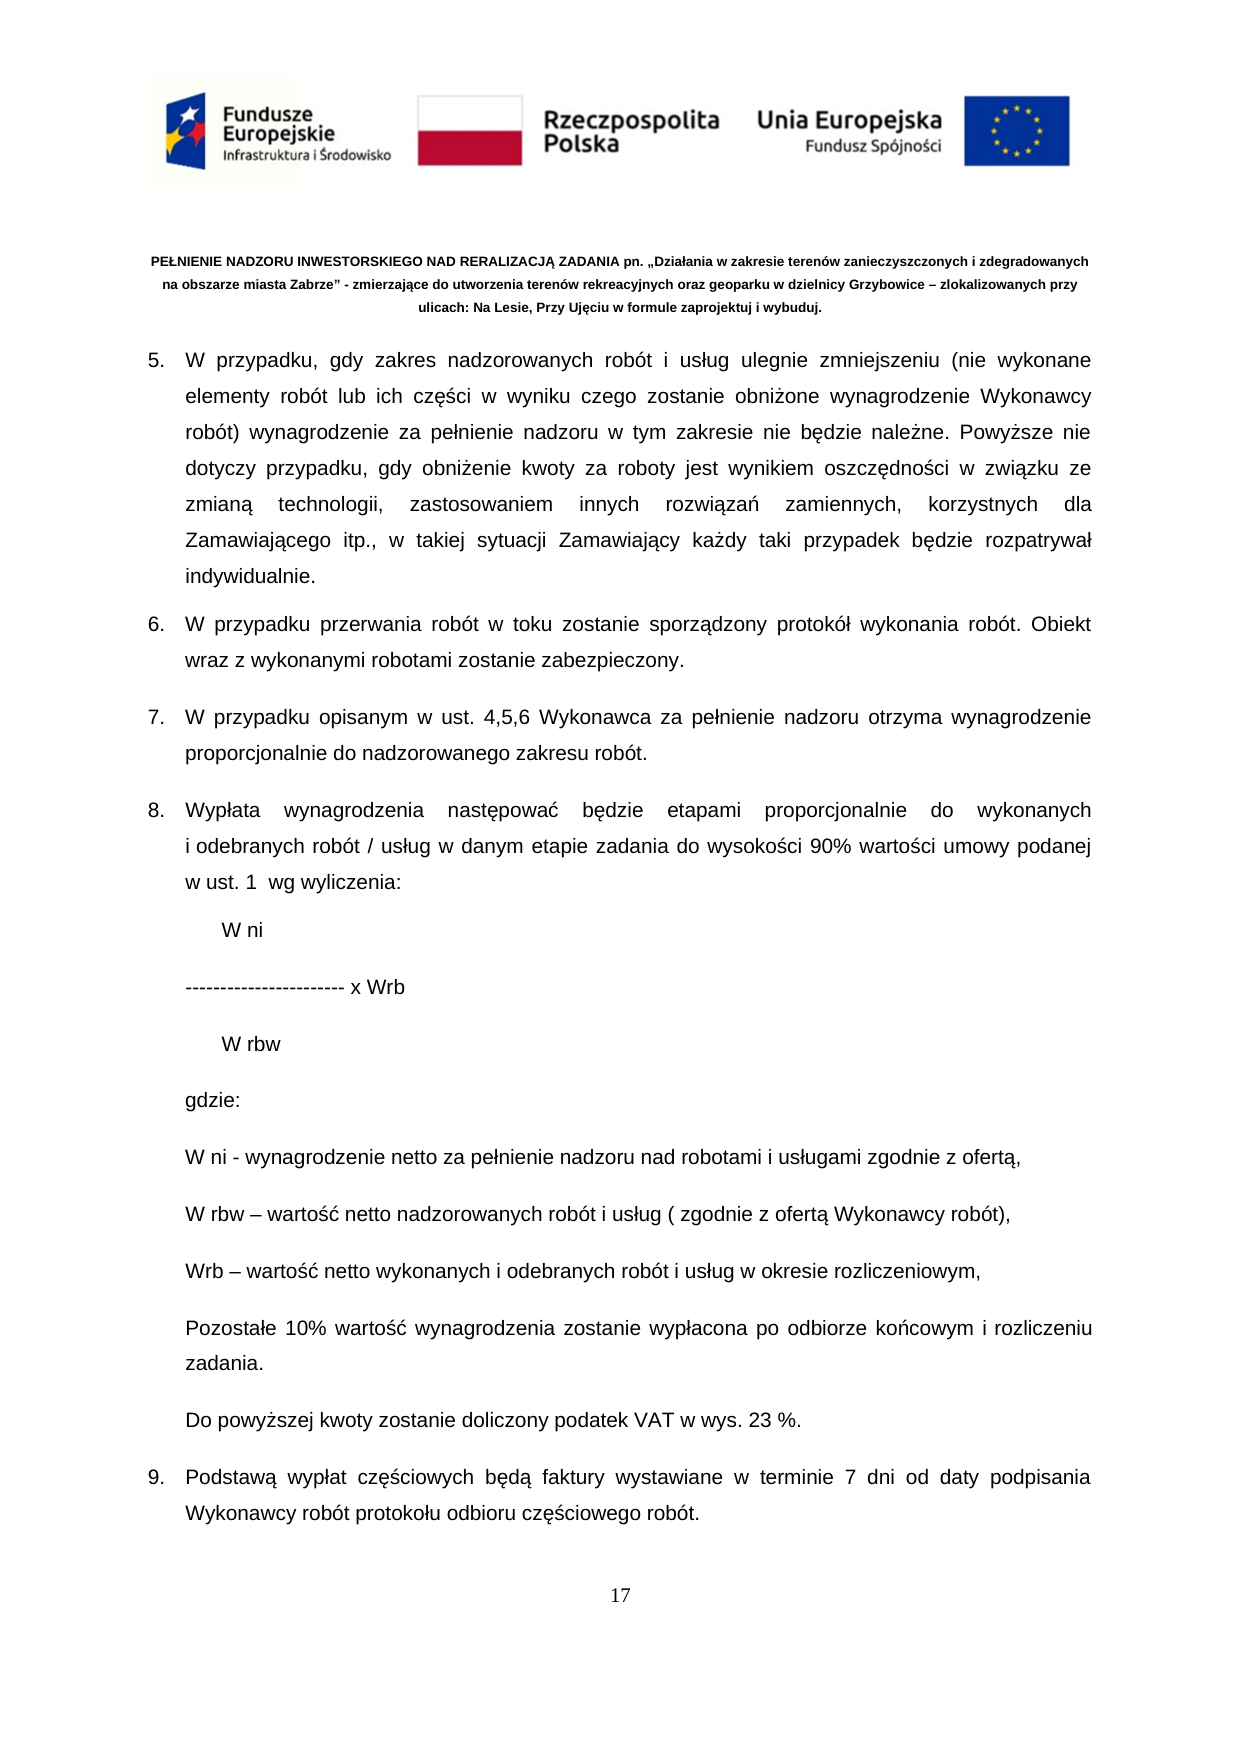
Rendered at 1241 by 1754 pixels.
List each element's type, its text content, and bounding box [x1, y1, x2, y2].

text W rbw [185, 1031, 1092, 1055]
text W ni - wynagrodzenie netto za pełnienie nadzoru nad robotami i usługami zgodnie z ofertą, [185, 1145, 1092, 1169]
list W przypadku, gdy zakres nadzorowanych robót i usług ulegnie zmniejszeniu (nie wykonane elementy robót lub ich części w wyniku czego zostanie obniżone wynagrodzenie Wykonawcy robót) wynagrodzenie za pełnienie nadzoru w tym zakresie nie będzie należne. Powyższe nie dotyczy przypadku, gdy obniżenie kwoty za roboty jest wynikiem oszczędności w związku ze zmianą technologii, zastosowaniem innych rozwiązań zamiennych, korzystnych dla Zamawiającego itp., w takiej sytuacji Zamawiający każdy taki przypadek będzie rozpatrywał indywidualnie. [148, 348, 1092, 588]
text ----------------------- x Wrb [185, 975, 1092, 999]
list W przypadku przerwania robót w toku zostanie sporządzony protokół wykonania robót. Obiekt wraz z wykonanymi robotami zostanie zabezpieczony. [148, 612, 1092, 672]
list W przypadku opisanym w ust. 4,5,6 Wykonawca za pełnienie nadzoru otrzyma wynagrodzenie proporcjonalnie do nadzorowanego zakresu robót. [148, 705, 1092, 765]
list Podstawą wypłat częściowych będą faktury wystawiane w terminie 7 dni od daty podpisania Wykonawcy robót protokołu odbioru częściowego robót. [148, 1465, 1092, 1525]
text Do powyższej kwoty zostanie doliczony podatek VAT w wys. 23 %. [185, 1408, 1092, 1432]
list Wypłata wynagrodzenia następować będzie etapami proporcjonalnie do wykonanych i odebranych robót / usług w danym etapie zadania do wysokości 90% wartości umowy podanej w ust. 1 wg wyliczenia: [148, 798, 1092, 893]
text Wrb – wartość netto wykonanych i odebranych robót i usług w okresie rozliczeniowym, [185, 1258, 1092, 1282]
text gdzie: [185, 1088, 1092, 1112]
text W ni [185, 918, 1092, 942]
text Pozostałe 10% wartość wynagrodzenia zostanie wypłacona po odbiorze końcowym i rozliczeniu zadania. [185, 1315, 1092, 1375]
text W rbw – wartość netto nadzorowanych robót i usług ( zgodnie z ofertą Wykonawcy robót), [185, 1202, 1092, 1226]
picture [147, 73, 1093, 189]
